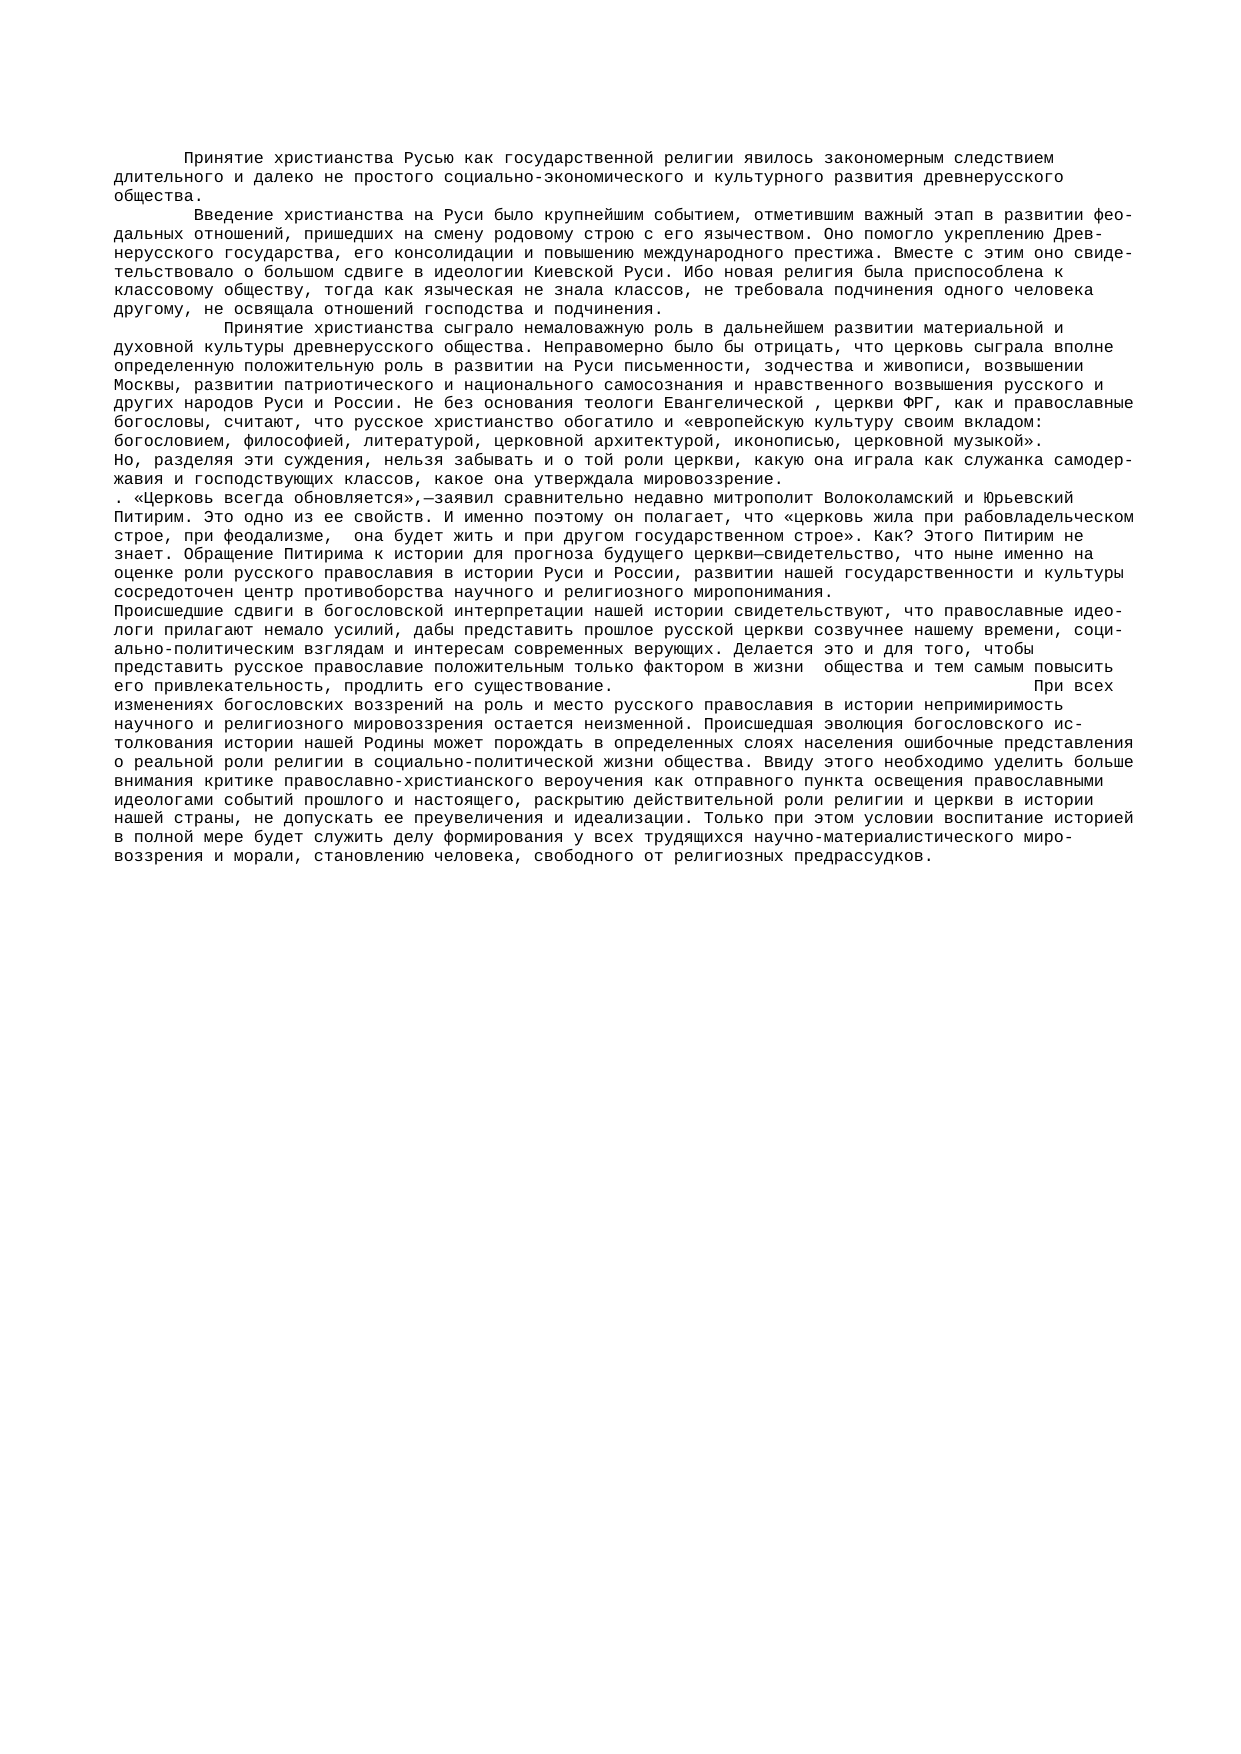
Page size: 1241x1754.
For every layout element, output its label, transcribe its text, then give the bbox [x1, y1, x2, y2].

text . «Церковь всегда обновляется»,—заявил сравнительно недавно митрополит Волоколамский и Юрьевский Питирим. Это одно из ее свойств. И именно поэтому он полагает, что «церковь жила при рабовладельческом строе, при феодализме, она будет жить и при другом государственном строе». Как? Этого Питирим не знает. Обращение Питирима к истории для прогноза будущего церкви—свидетельство, что ныне именно на оценке роли русского православия в истории Руси и России, развитии нашей государственности и культуры сосредоточен центр противоборства научного и религиозного миропонимания. [114, 489, 1142, 602]
text Происшедшие сдвиги в богословской интерпретации нашей истории свидетельствуют, что православные идеологи прилагают немало усилий, дабы представить прошлое русской церкви созвучнее нашему времени, социально-политическим взглядам и интересам современных верующих. Делается это и для того, чтобы представить русское православие положительным только фактором в жизни общества и тем самым повысить его привлекательность, продлить его существование. При всех изменениях богословских воззрений на роль и место русского православия в истории непримиримость научного и религиозного мировоззрения остается неизменной. Происшедшая эволюция богословского истолкования истории нашей Родины может порождать в определенных слоях населения ошибочные представления о реальной роли религии в социально-политической жизни общества. Ввиду этого необходимо уделить больше внимания критике православно-христианского вероучения как отправного пункта освещения православными идеологами событий прошлого и настоящего, раскрытию действительной роли религии и церкви в истории нашей страны, не допускать ее преувеличения и идеализации. Только при этом условии воспитание историей в полной мере будет служить делу формирования у всех трудящихся научно-материалистического мировоззрения и морали, становлению человека, свободного от религиозных предрассудков. [114, 602, 1142, 866]
text Принятие христианства Русью как государственной религии явилось закономерным следствием длительного и далеко не простого социально-экономического и культурного развития древнерусского общества. [114, 150, 1142, 207]
text Принятие христианства сыграло немаловажную роль в дальнейшем развитии материальной и духовной культуры древнерусского общества. Неправомерно было бы отрицать, что церковь сыграла вполне определенную положительную роль в развитии на Руси письменности, зодчества и живописи, возвышении Москвы, развитии патриотического и национального самосознания и нравственного возвышения русского и других народов Руси и России. Не без основания теологи Евангелической , церкви ФРГ, как и православные богословы, считают, что русское христианство обогатило и «европейскую культуру своим вкладом: богословием, философией, литературой, церковной архитектурой, иконописью, церковной музыкой». [114, 320, 1142, 452]
text Но, разделяя эти суждения, нельзя забывать и о той роли церкви, какую она играла как служанка самодержавия и господствующих классов, какое она утверждала мировоззрение. [114, 452, 1142, 489]
text Введение христианства на Руси было крупнейшим событием, отметившим важный этап в развитии феодальных отношений, пришедших на смену родовому строю с его язычеством. Оно помогло укреплению Древнерусского государства, его консолидации и повышению международного престижа. Вместе с этим оно свидетельствовало о большом сдвиге в идеологии Киевской Руси. Ибо новая религия была приспособлена к классовому обществу, тогда как языческая не знала классов, не требовала подчинения одного человека другому, не освящала отношений господства и подчинения. [114, 207, 1142, 320]
